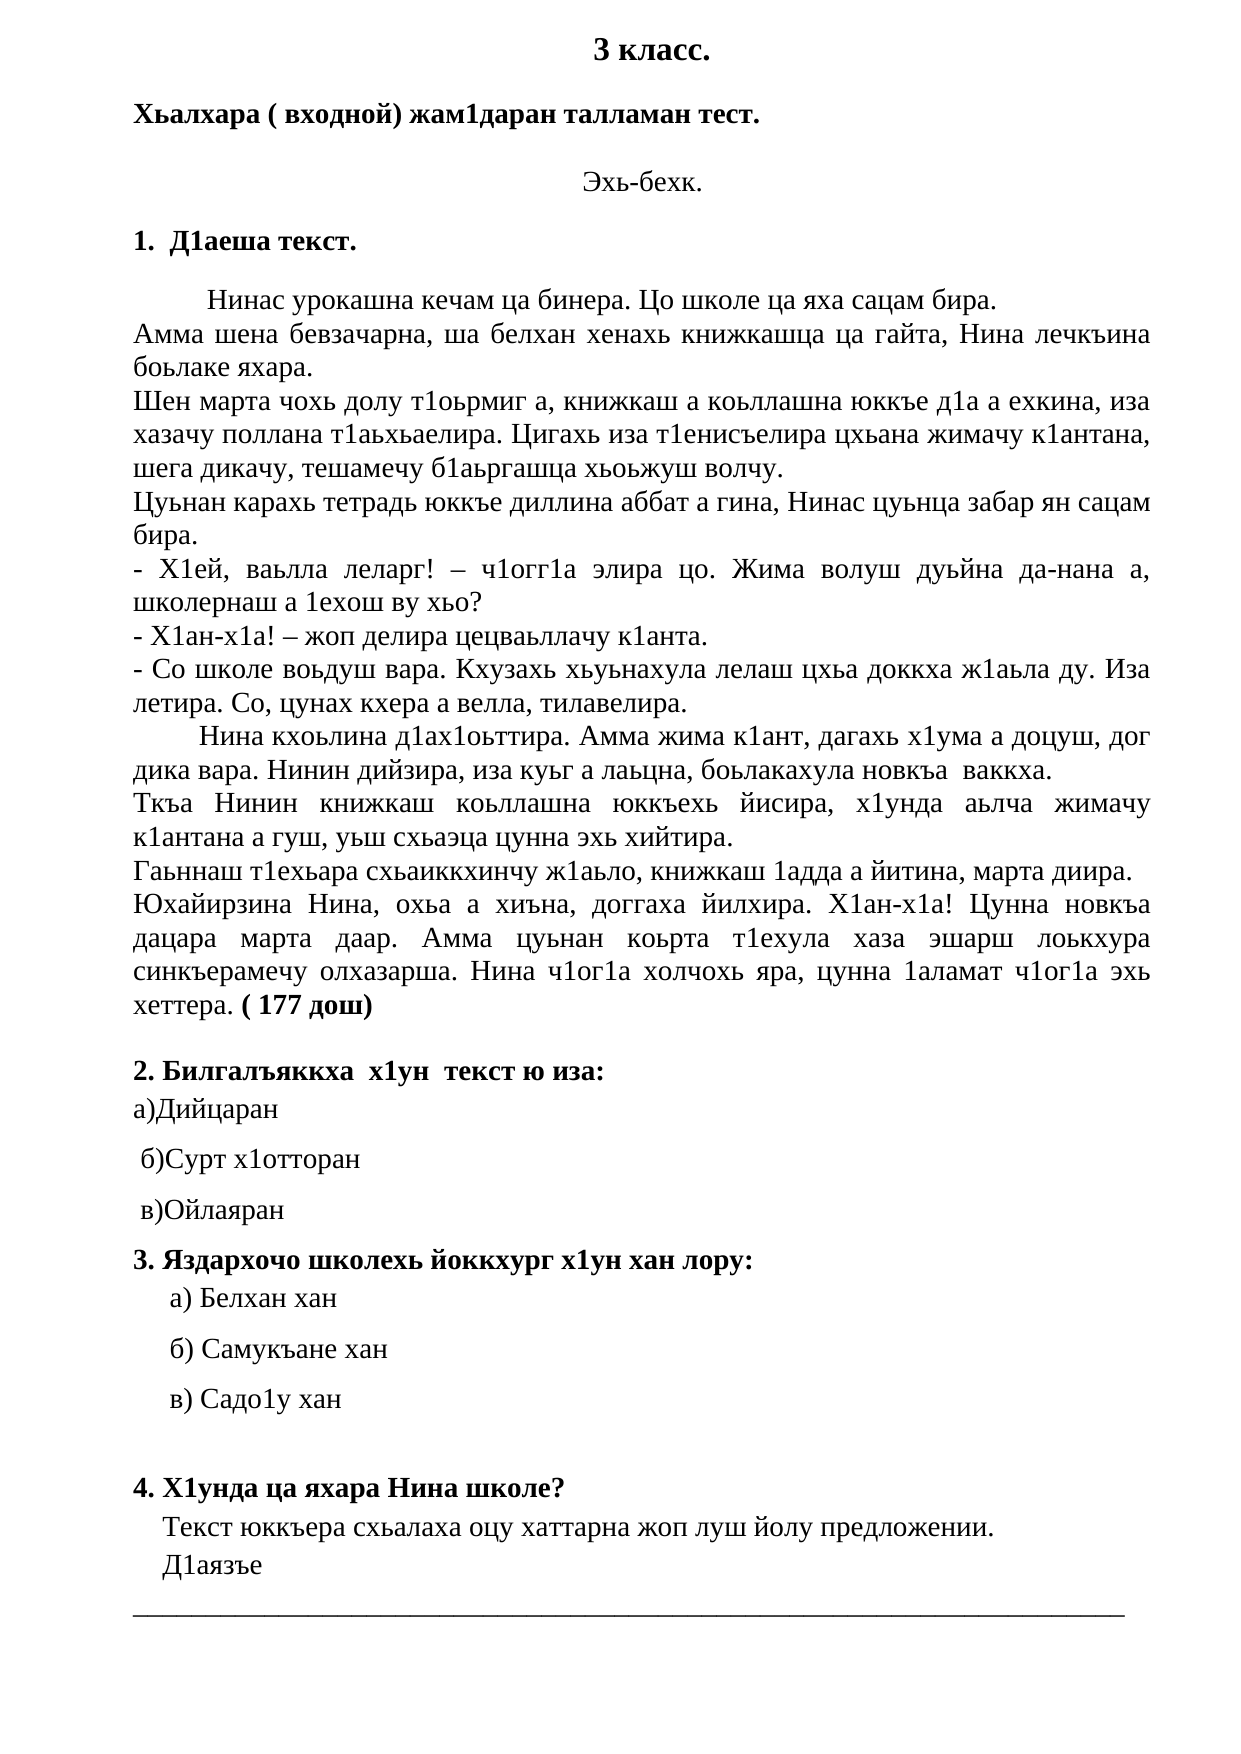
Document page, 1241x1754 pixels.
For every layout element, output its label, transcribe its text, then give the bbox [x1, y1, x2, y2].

text б) Самукъане хан [133, 1331, 1152, 1364]
text - Х1ан-х1а! – жоп делира цецваьллачу к1анта. [133, 618, 1152, 651]
text - Со школе воьдуш вара. Кхузахь хьуьнахула лелаш цхьа доккха ж1аьла ду. Иза летира. Со, цунах кхера а велла, тилавелира. [133, 651, 1152, 718]
text 3 класс. [143, 29, 1152, 68]
text 4. Х1унда ца яхара Нина школе? [133, 1470, 1152, 1504]
text 3. Яздархочо школехь йоккхург х1ун хан лору: [133, 1242, 1152, 1276]
text Цуьнан карахь тетрадь юккъе диллина аббат а гина, Нинас цуьнца забар ян сацам бира. [133, 484, 1152, 551]
text в) Садо1у хан [133, 1381, 1152, 1415]
text Юхайирзина Нина, охьа а хиъна, доггаха йилхира. Х1ан-х1а! Цунна новкъа дацара марта даар. Амма цуьнан коьрта т1ехула хаза эшарш лоькхура синкъерамечу олхазарша. Нина ч1ог1а холчохь яра, цунна 1аламат ч1ог1а эхь хеттера. ( 177 дош) [133, 886, 1152, 1020]
text в)Ойлаяран [133, 1192, 1152, 1225]
text Ткъа Нинин книжкаш коьллашна юккъехь йисира, х1унда аьлча жимачу к1антана а гуш, уьш схьаэца цунна эхь хийтира. [133, 786, 1152, 853]
text Эхь-бехк. [133, 164, 1152, 197]
list Хьалхара ( входной) жам1даран талламан тест. [133, 97, 1152, 130]
text Нинас урокашна кечам ца бинера. Цо школе ца яха сацам бира. [133, 282, 1152, 316]
text Амма шена бевзачарна, ша белхан хенахь книжкашца ца гайта, Нина лечкъина боьлаке яхара. [133, 316, 1152, 383]
text а) Белхан хан [133, 1281, 1152, 1314]
text Текст юккъера схьалаха оцу хаттарна жоп луш йолу предложении. [133, 1509, 1152, 1542]
text 1. Д1аеша текст. [133, 223, 1152, 257]
text а)Дийцаран [133, 1091, 1152, 1125]
text Нина кхоьлина д1ах1оьттира. Амма жима к1ант, дагахь х1ума а доцуш, дог дика вара. Нинин дийзира, иза куьг а лаьцна, боьлакахула новкъа ваккха. [133, 718, 1152, 786]
text б)Сурт х1отторан [133, 1141, 1152, 1175]
text Шен марта чохь долу т1оьрмиг а, книжкаш а коьллашна юккъе д1а а ехкина, иза хазачу поллана т1аьхьаелира. Цигахь иза т1енисъелира цхьана жимачу к1антана, шега дикачу, тешамечу б1аьргашца хьоьжуш волчу. [133, 383, 1152, 484]
text Д1аязъе ____________________________________________________________________ [133, 1547, 1152, 1619]
text Гаьннаш т1ехьара схьаиккхинчу ж1аьло, книжкаш 1адда а йитина, марта диира. [133, 853, 1152, 886]
text 2. Билгалъяккха х1ун текст ю иза: [133, 1053, 1152, 1086]
text - Х1ей, ваьлла леларг! – ч1огг1а элира цо. Жима волуш дуьйна да-нана а, школернаш а 1ехош ву хьо? [133, 551, 1152, 618]
